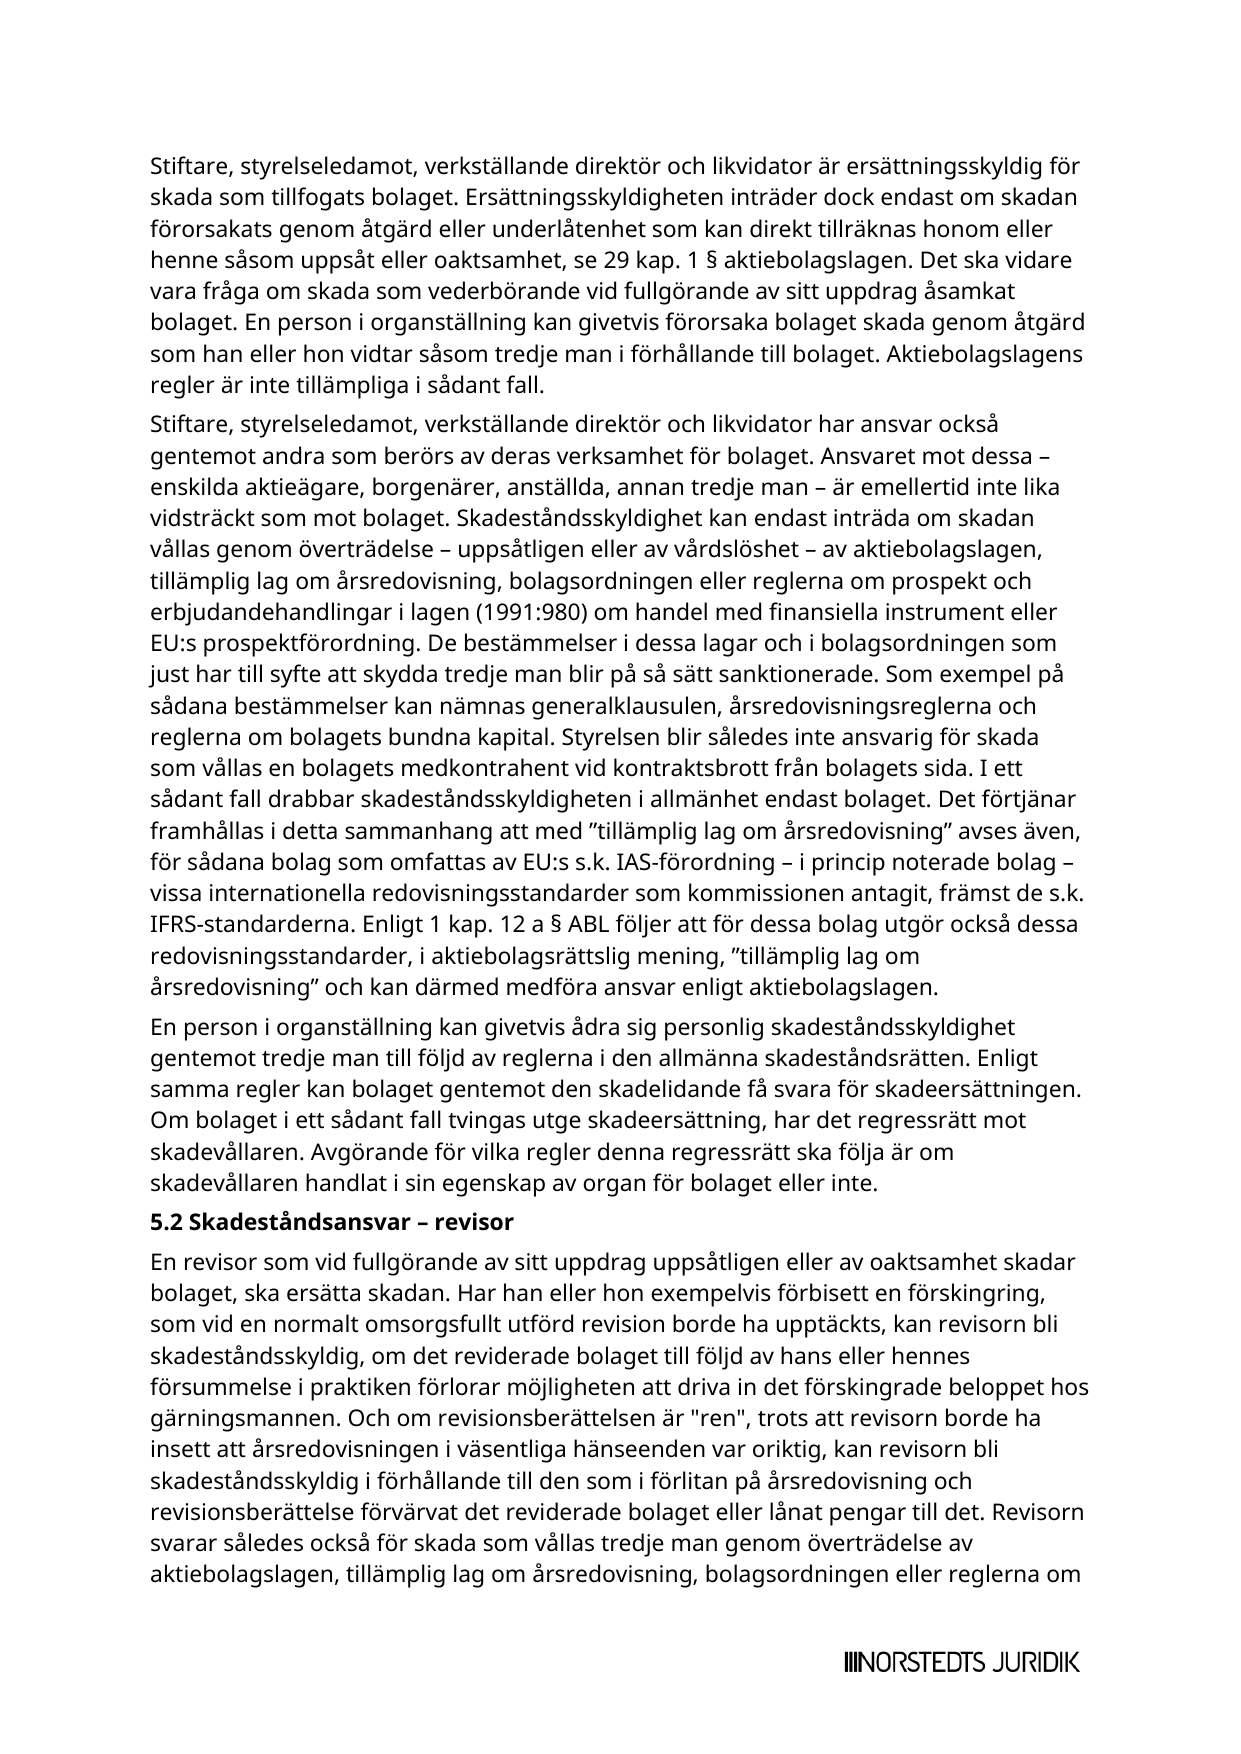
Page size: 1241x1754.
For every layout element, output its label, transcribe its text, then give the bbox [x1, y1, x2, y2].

text En person i organställning kan givetvis ådra sig personlig skadeståndsskyldighet gentemot tredje man till följd av reglerna i den allmänna skadeståndsrätten. Enligt samma regler kan bolaget gentemot den skadelidande få svara för skadeersättningen. Om bolaget i ett sådant fall tvingas utge skadeersättning, har det regressrätt mot skadevållaren. Avgörande för vilka regler denna regressrätt ska följa är om skadevållaren handlat i sin egenskap av organ för bolaget eller inte. [150, 1010, 1090, 1198]
text 5.2 Skadeståndsansvar – revisor [150, 1206, 1090, 1237]
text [150, 1246, 1090, 1589]
text Stiftare, styrelseledamot, verkställande direktör och likvidator är ersättningsskyldig för skada som tillfogats bolaget. Ersättningsskyldigheten inträder dock endast om skadan förorsakats genom åtgärd eller underlåtenhet som kan direkt tillräknas honom eller henne såsom uppsåt eller oaktsamhet, se 29 kap. 1 § aktiebolagslagen. Det ska vidare vara fråga om skada som vederbörande vid fullgörande av sitt uppdrag åsamkat bolaget. En person i organställning kan givetvis förorsaka bolaget skada genom åtgärd som han eller hon vidtar såsom tredje man i förhållande till bolaget. Aktiebolagslagens regler är inte tillämpliga i sådant fall. [150, 150, 1090, 400]
picture [836, 1629, 1091, 1695]
text Stiftare, styrelseledamot, verkställande direktör och likvidator har ansvar också gentemot andra som berörs av deras verksamhet för bolaget. Ansvaret mot dessa – enskilda aktieägare, borgenärer, anställda, annan tredje man – är emellertid inte lika vidsträckt som mot bolaget. Skadeståndsskyldighet kan endast inträda om skadan vållas genom överträdelse – uppsåtligen eller av vårdslöshet – av aktiebolagslagen, tillämplig lag om årsredovisning, bolagsordningen eller reglerna om prospekt och erbjudandehandlingar i lagen (1991:980) om handel med finansiella instrument eller EU:s prospektförordning. De bestämmelser i dessa lagar och i bolagsordningen som just har till syfte att skydda tredje man blir på så sätt sanktionerade. Som exempel på sådana bestämmelser kan nämnas generalklausulen, årsredovisningsreglerna och reglerna om bolagets bundna kapital. Styrelsen blir således inte ansvarig för skada som vållas en bolagets medkontrahent vid kontraktsbrott från bolagets sida. I ett sådant fall drabbar skadeståndsskyldigheten i allmänhet endast bolaget. Det förtjänar framhållas i detta sammanhang att med ”tillämplig lag om årsredovisning” avses även, för sådana bolag som omfattas av EU:s s.k. IAS-förordning – i princip noterade bolag – vissa internationella redovisningsstandarder som kommissionen antagit, främst de s.k. IFRS-standarderna. Enligt 1 kap. 12 a § ABL följer att för dessa bolag utgör också dessa redovisningsstandarder, i aktiebolagsrättslig mening, ”tillämplig lag om årsredovisning” och kan därmed medföra ansvar enligt aktiebolagslagen. [150, 408, 1090, 1002]
